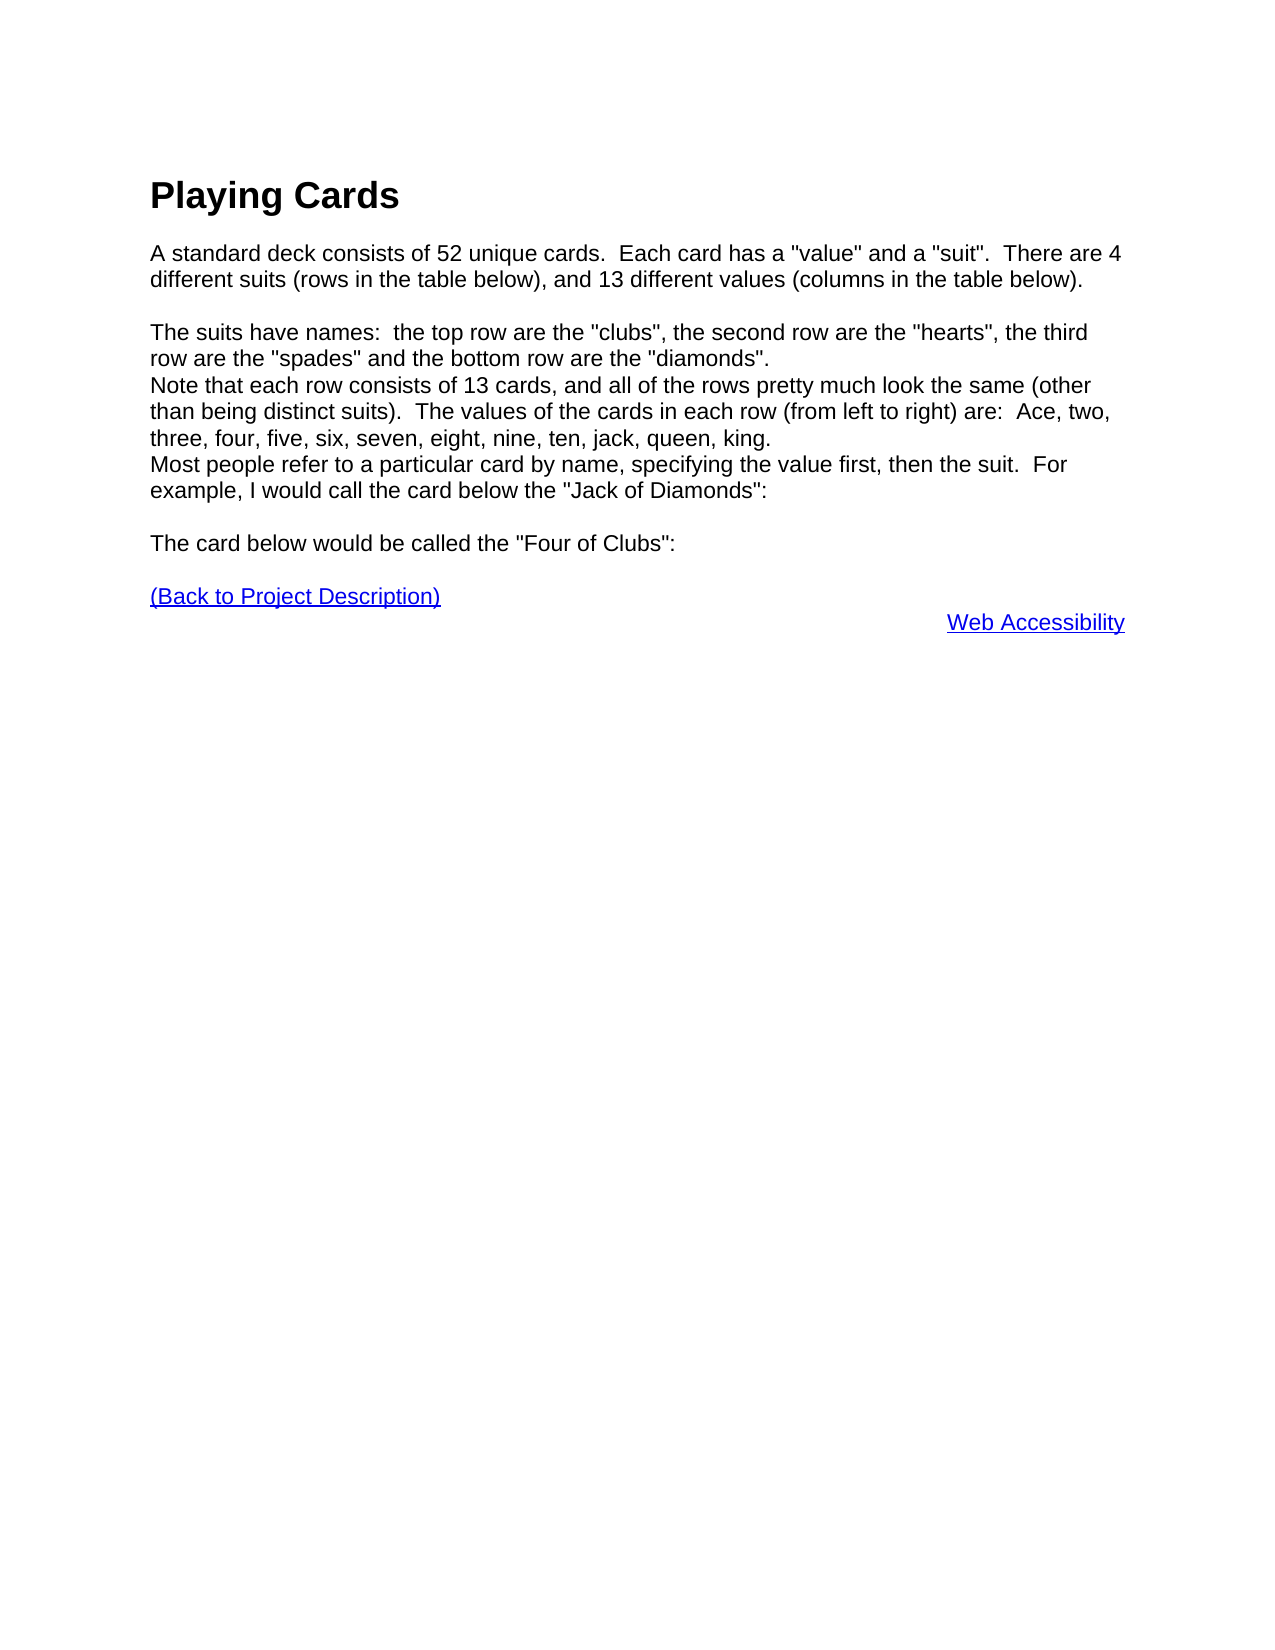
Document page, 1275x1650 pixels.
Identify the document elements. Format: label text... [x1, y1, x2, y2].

text Most people refer to a particular card by name, specifying the value first, then the suit. For example, I would call the card below the "Jack of Diamonds": [150, 451, 1125, 503]
subtitle Playing Cards [150, 173, 1125, 217]
text A standard deck consists of 52 unique cards. Each card has a "value" and a "suit". There are 4 different suits (rows in the table below), and 13 different values (columns in the table below). [150, 240, 1125, 293]
text Web Accessibility [150, 609, 1125, 635]
text The card below would be called the "Four of Clubs": [150, 530, 1125, 556]
text Note that each row consists of 13 cards, and all of the rows pretty much look the same (other than being distinct suits). The values of the cards in each row (from left to right) are: Ace, two, three, four, five, six, seven, eight, nine, ten, jack, queen, king. [150, 372, 1125, 451]
text The suits have names: the top row are the "clubs", the second row are the "hearts", the third row are the "spades" and the bottom row are the "diamonds". [150, 319, 1125, 372]
text (Back to Project Description) [150, 583, 1125, 609]
